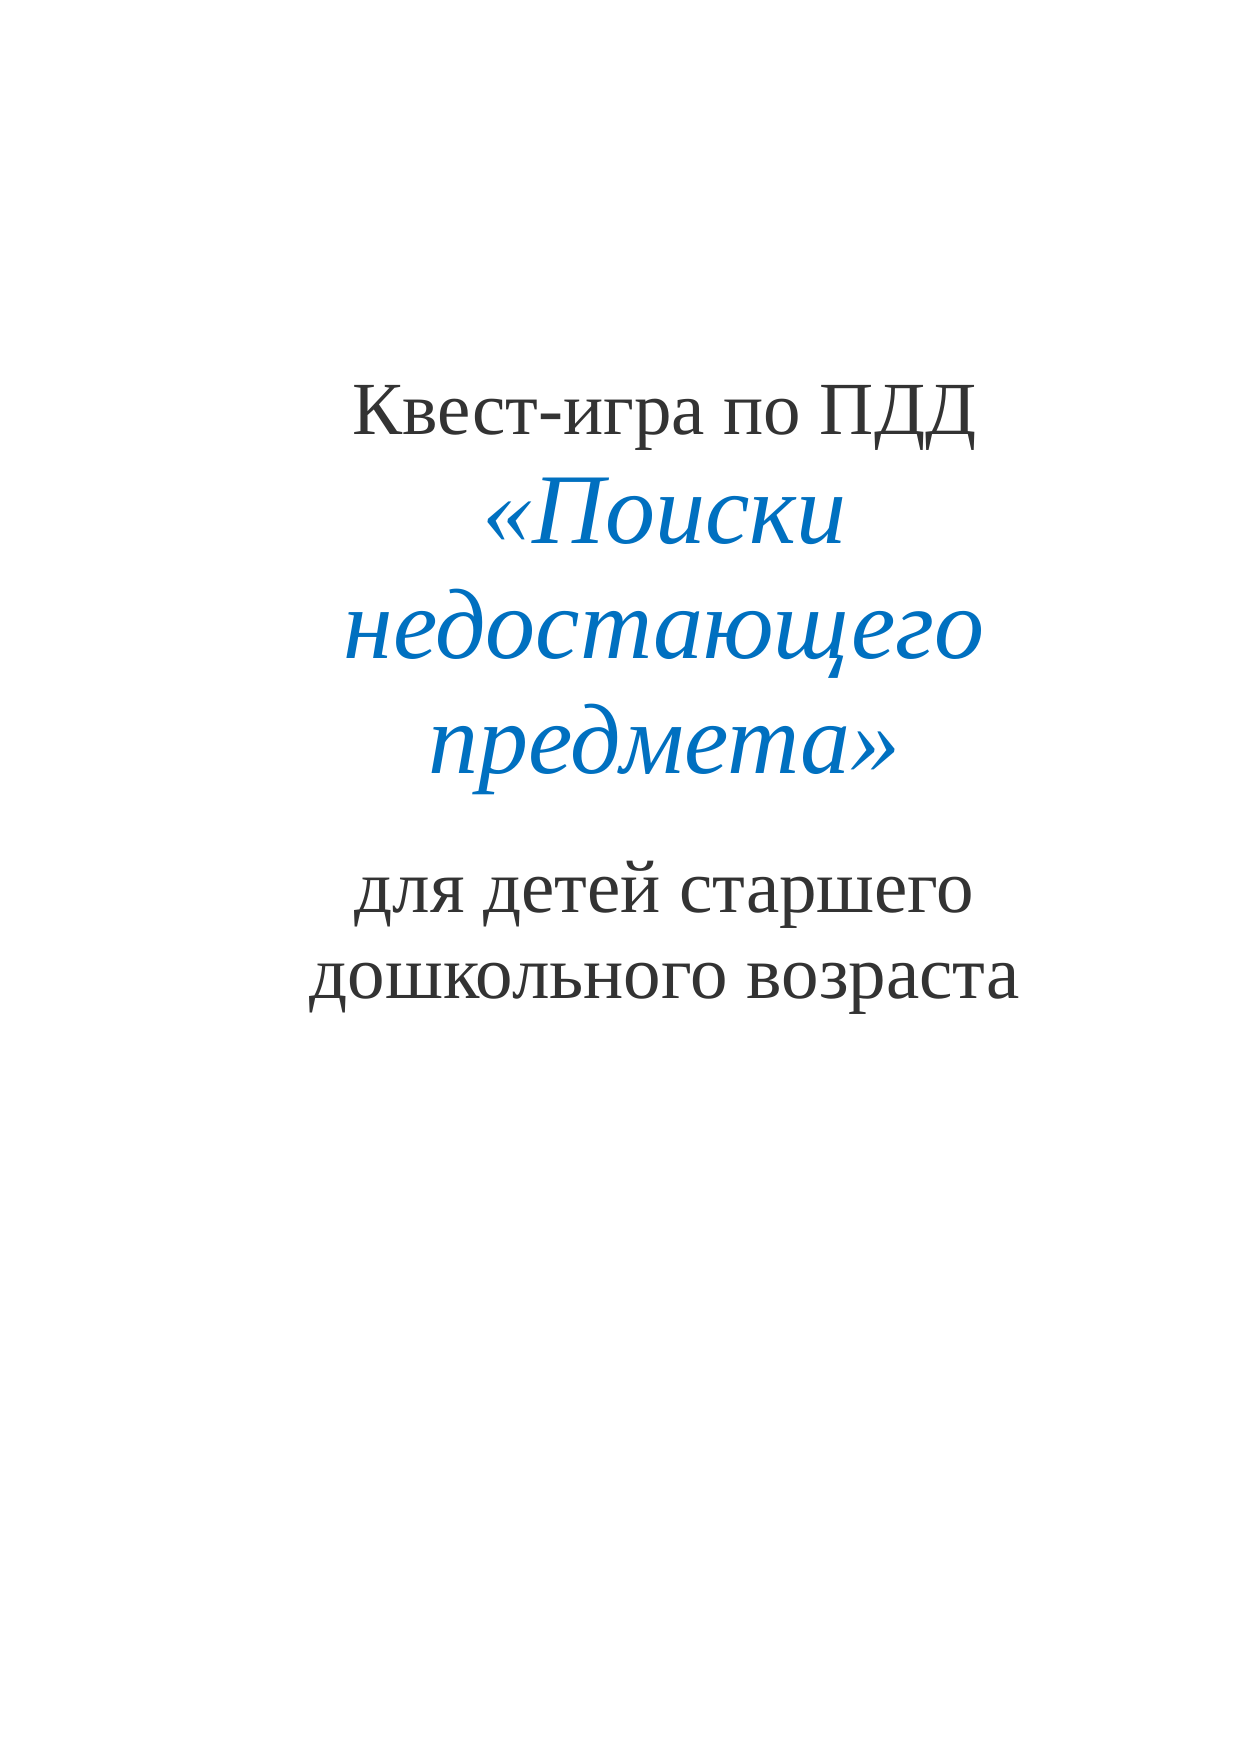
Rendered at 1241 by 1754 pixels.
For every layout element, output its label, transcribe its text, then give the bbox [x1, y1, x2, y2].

text Квест-игра по ПДД «Поиски недостающего предмета» [177, 364, 1152, 795]
text для детей старшего дошкольного возраста [177, 842, 1152, 1015]
